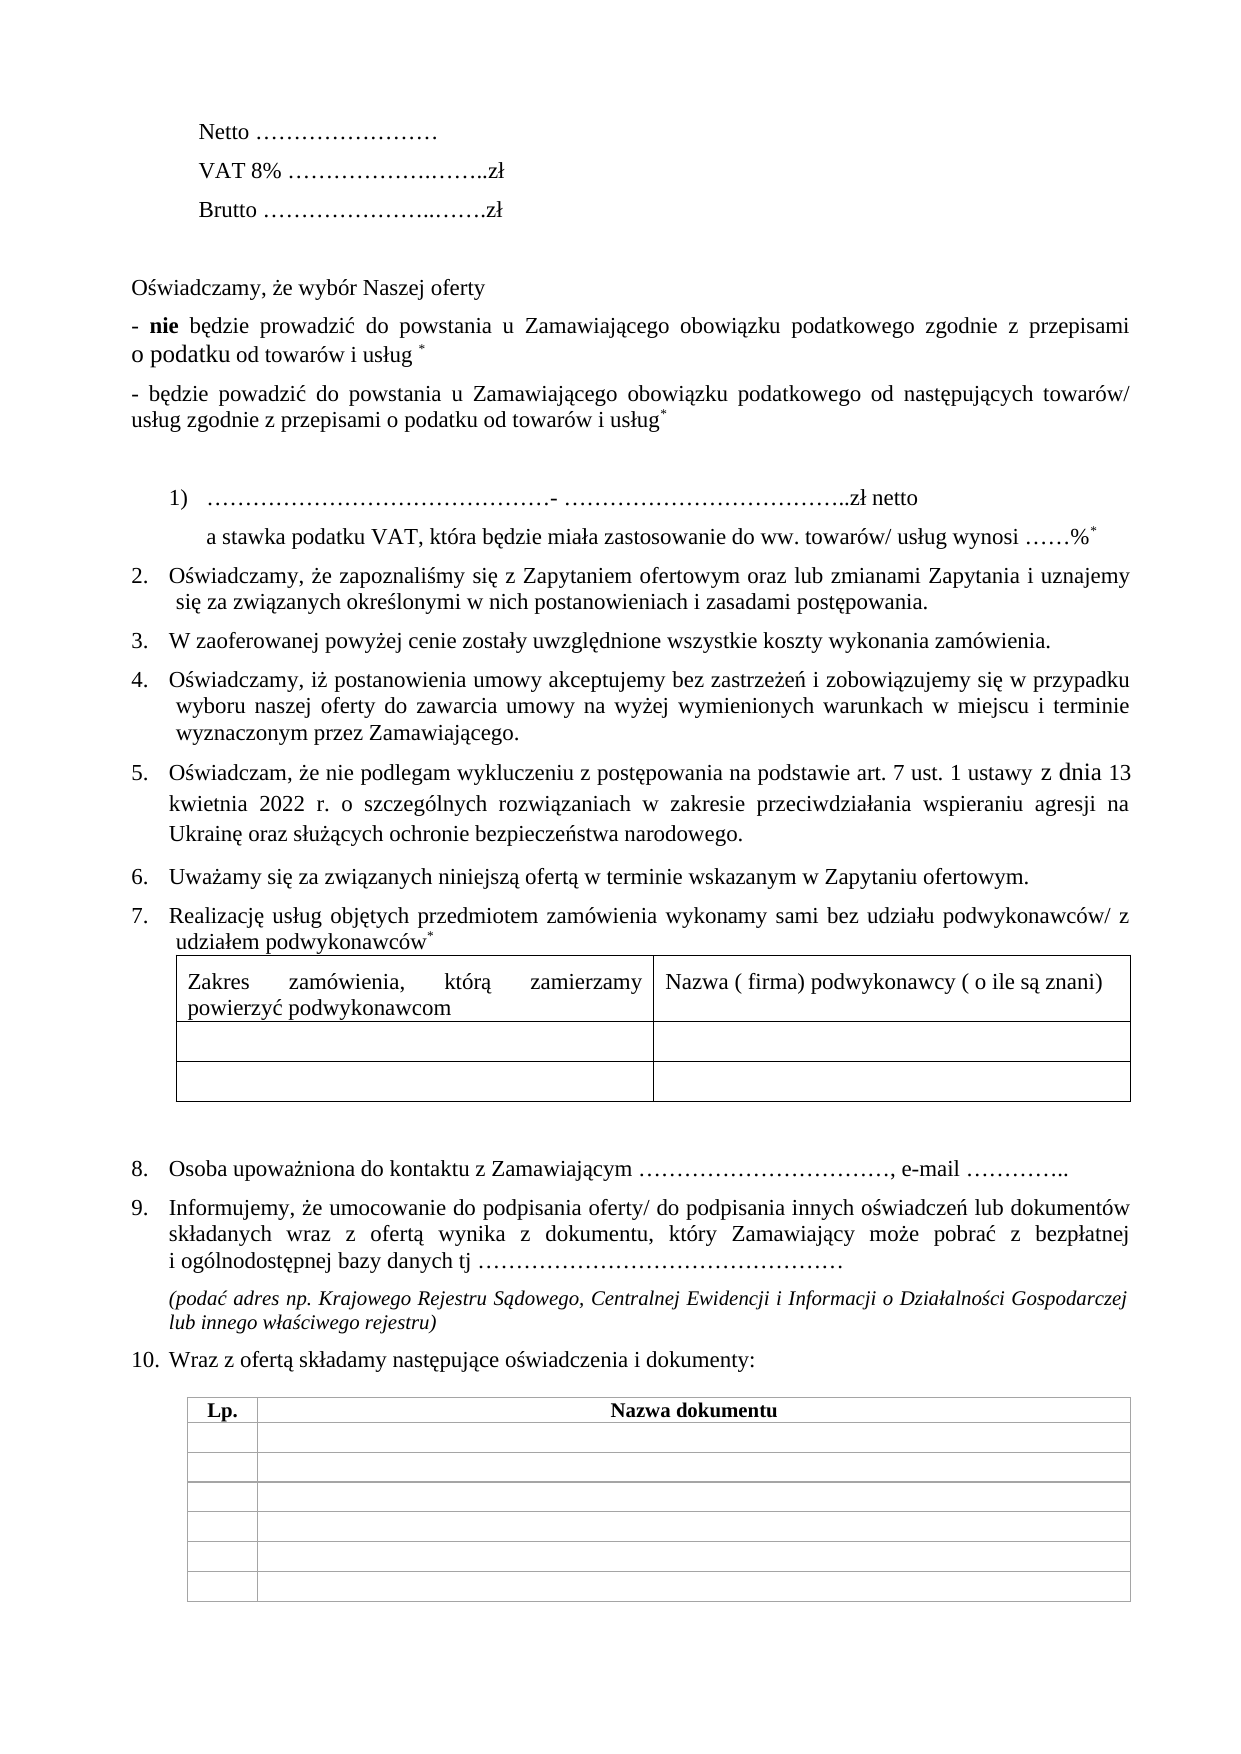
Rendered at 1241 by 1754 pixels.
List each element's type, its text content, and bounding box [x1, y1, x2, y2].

table_cell [258, 1453, 1130, 1481]
list Uważamy się za związanych niniejszą ofertą w terminie wskazanym w Zapytaniu ofertowym. [131, 863, 1131, 889]
list a stawka podatku VAT, która będzie miała zastosowanie do ww. towarów/ usług wynosi ……%* [206, 523, 1131, 549]
list W zaoferowanej powyżej cenie zostały uwzględnione wszystkie koszty wykonania zamówienia. [131, 627, 1131, 653]
list VAT 8% ……………….……..zł [198, 157, 1131, 183]
table_cell [188, 1423, 257, 1452]
list (podać adres np. Krajowego Rejestru Sądowego, Centralnej Ewidencji i Informacji o Działalności Gospodarczej lub innego właściwego rejestru) [169, 1286, 1131, 1334]
table_cell [258, 1483, 1130, 1511]
table_header Nazwa dokumentu [258, 1398, 1130, 1422]
list Brutto …………………..…….zł [198, 196, 1131, 222]
list Oświadczam, że nie podlegam wykluczeniu z postępowania na podstawie art. 7 ust. 1 ustawy z dnia 13 kwietnia 2022 r. o szczególnych rozwiązaniach w zakresie przeciwdziałania wspieraniu agresji na Ukrainę oraz służących ochronie bezpieczeństwa narodowego. [131, 757, 1131, 847]
table_cell [654, 1062, 1130, 1101]
list ………………………………………- ………………………………..zł netto [169, 484, 1131, 510]
list Oświadczamy, iż postanowienia umowy akceptujemy bez zastrzeżeń i zobowiązujemy się w przypadku wyboru naszej oferty do zawarcia umowy na wyżej wymienionych warunkach w miejscu i terminie wyznaczonym przez Zamawiającego. [131, 666, 1131, 745]
list Wraz z ofertą składamy następujące oświadczenia i dokumenty: [131, 1346, 1131, 1373]
text - nie będzie prowadzić do powstania u Zamawiającego obowiązku podatkowego zgodnie z przepisami o podatku od towarów i usług * [131, 312, 1131, 367]
table_cell [258, 1572, 1130, 1601]
list Realizację usług objętych przedmiotem zamówienia wykonamy sami bez udziału podwykonawców/ z udziałem podwykonawców* [131, 902, 1131, 954]
table_header Lp. [188, 1398, 257, 1422]
table_cell [188, 1453, 257, 1481]
table_cell [258, 1542, 1130, 1571]
table_cell [654, 1022, 1130, 1061]
table_cell [177, 1062, 653, 1101]
table_cell [188, 1542, 257, 1571]
table_cell [188, 1512, 257, 1541]
text Oświadczamy, że wybór Naszej oferty [131, 273, 1131, 300]
table_cell [177, 1022, 653, 1061]
table_cell [188, 1483, 257, 1511]
list Osoba upoważniona do kontaktu z Zamawiającym ……………………………, e-mail ………….. [131, 1155, 1131, 1182]
table_cell [258, 1512, 1130, 1541]
table_header Zakres zamówienia, którą zamierzamy powierzyć podwykonawcom [177, 956, 653, 1021]
table_cell [188, 1572, 257, 1601]
list Netto …………………… [198, 118, 1131, 144]
list Informujemy, że umocowanie do podpisania oferty/ do podpisania innych oświadczeń lub dokumentów składanych wraz z ofertą wynika z dokumentu, który Zamawiający może pobrać z bezpłatnej i ogólnodostępnej bazy danych tj ………………………………………… [131, 1194, 1131, 1273]
list Oświadczamy, że zapoznaliśmy się z Zapytaniem ofertowym oraz lub zmianami Zapytania i uznajemy się za związanych określonymi w nich postanowieniach i zasadami postępowania. [131, 562, 1131, 614]
table_header Nazwa ( firma) podwykonawcy ( o ile są znani) [654, 956, 1130, 1021]
table_cell [258, 1423, 1130, 1452]
text - będzie powadzić do powstania u Zamawiającego obowiązku podatkowego od następujących towarów/ usług zgodnie z przepisami o podatku od towarów i usług* [131, 380, 1131, 433]
